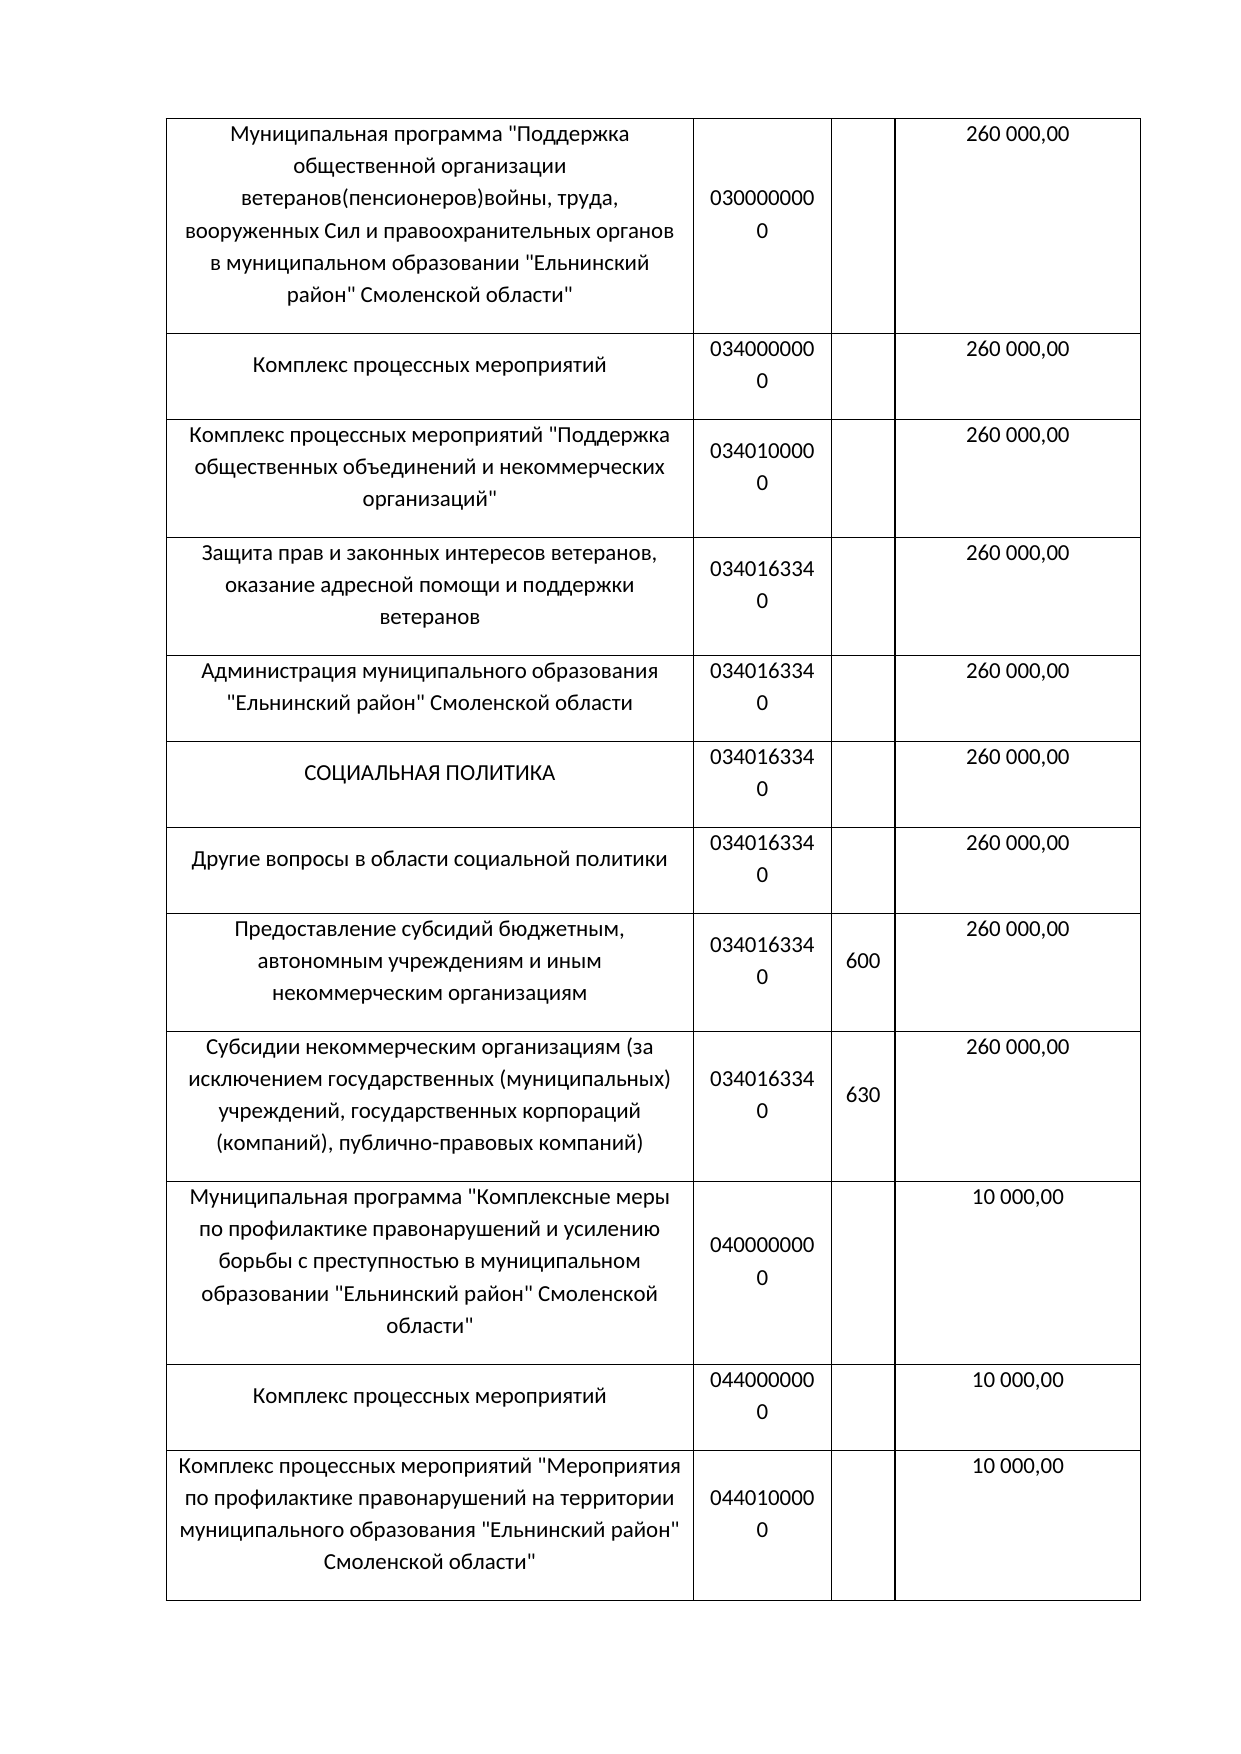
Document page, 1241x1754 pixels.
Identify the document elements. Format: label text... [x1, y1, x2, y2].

table_cell [832, 1451, 894, 1600]
table_cell 0300000000 [694, 119, 831, 333]
table_cell Муниципальная программа "Комплексные меры по профилактике правонарушений и усилению борьбы с преступностью в муниципальном образовании "Ельнинский район" Смоленской области" [167, 1182, 693, 1364]
table_cell 0340163340 [694, 1032, 831, 1181]
table_cell Комплекс процессных мероприятий [167, 334, 693, 419]
table_cell 260 000,00 [896, 334, 1140, 419]
table_cell СОЦИАЛЬНАЯ ПОЛИТИКА [167, 742, 693, 827]
table_cell 260 000,00 [896, 742, 1140, 827]
table_cell Комплекс процессных мероприятий "Поддержка общественных объединений и некоммерческих организаций" [167, 420, 693, 537]
table_cell 260 000,00 [896, 119, 1140, 333]
table_cell [832, 828, 894, 913]
table_cell [832, 119, 894, 333]
table_cell 0340163340 [694, 656, 831, 741]
table_cell Комплекс процессных мероприятий [167, 1365, 693, 1450]
table_cell Другие вопросы в области социальной политики [167, 828, 693, 913]
table_cell 260 000,00 [896, 656, 1140, 741]
table_cell 0340100000 [694, 420, 831, 537]
table_cell 260 000,00 [896, 420, 1140, 537]
table_cell 10 000,00 [896, 1451, 1140, 1600]
table_cell 260 000,00 [896, 1032, 1140, 1181]
table_cell Предоставление субсидий бюджетным, автономным учреждениям и иным некоммерческим организациям [167, 914, 693, 1031]
table_cell 0340163340 [694, 914, 831, 1031]
table_cell 0400000000 [694, 1182, 831, 1364]
table_cell 260 000,00 [896, 914, 1140, 1031]
table_cell 0340163340 [694, 828, 831, 913]
table_cell Комплекс процессных мероприятий "Мероприятия по профилактике правонарушений на территории муниципального образования "Ельнинский район" Смоленской области" [167, 1451, 693, 1600]
table_cell Субсидии некоммерческим организациям (за исключением государственных (муниципальных) учреждений, государственных корпораций (компаний), публично-правовых компаний) [167, 1032, 693, 1181]
table_cell 630 [832, 1032, 894, 1181]
table_cell 0440000000 [694, 1365, 831, 1450]
table_cell [832, 420, 894, 537]
table_cell 260 000,00 [896, 828, 1140, 913]
table_cell [832, 1182, 894, 1364]
table_cell [832, 742, 894, 827]
table_cell 600 [832, 914, 894, 1031]
table_cell 260 000,00 [896, 538, 1140, 655]
table_cell 0340163340 [694, 538, 831, 655]
table_cell Муниципальная программа "Поддержка общественной организации ветеранов(пенсионеров)войны, труда, вооруженных Сил и правоохранительных органов в муниципальном образовании "Ельнинский район" Смоленской области" [167, 119, 693, 333]
table_cell 0440100000 [694, 1451, 831, 1600]
table_cell 10 000,00 [896, 1365, 1140, 1450]
table_cell [832, 334, 894, 419]
table_cell 10 000,00 [896, 1182, 1140, 1364]
table_cell 0340000000 [694, 334, 831, 419]
table_cell [832, 1365, 894, 1450]
table_cell Защита прав и законных интересов ветеранов, оказание адресной помощи и поддержки ветеранов [167, 538, 693, 655]
table_cell [832, 656, 894, 741]
table_cell 0340163340 [694, 742, 831, 827]
table_cell [832, 538, 894, 655]
table_cell Администрация муниципального образования "Ельнинский район" Смоленской области [167, 656, 693, 741]
